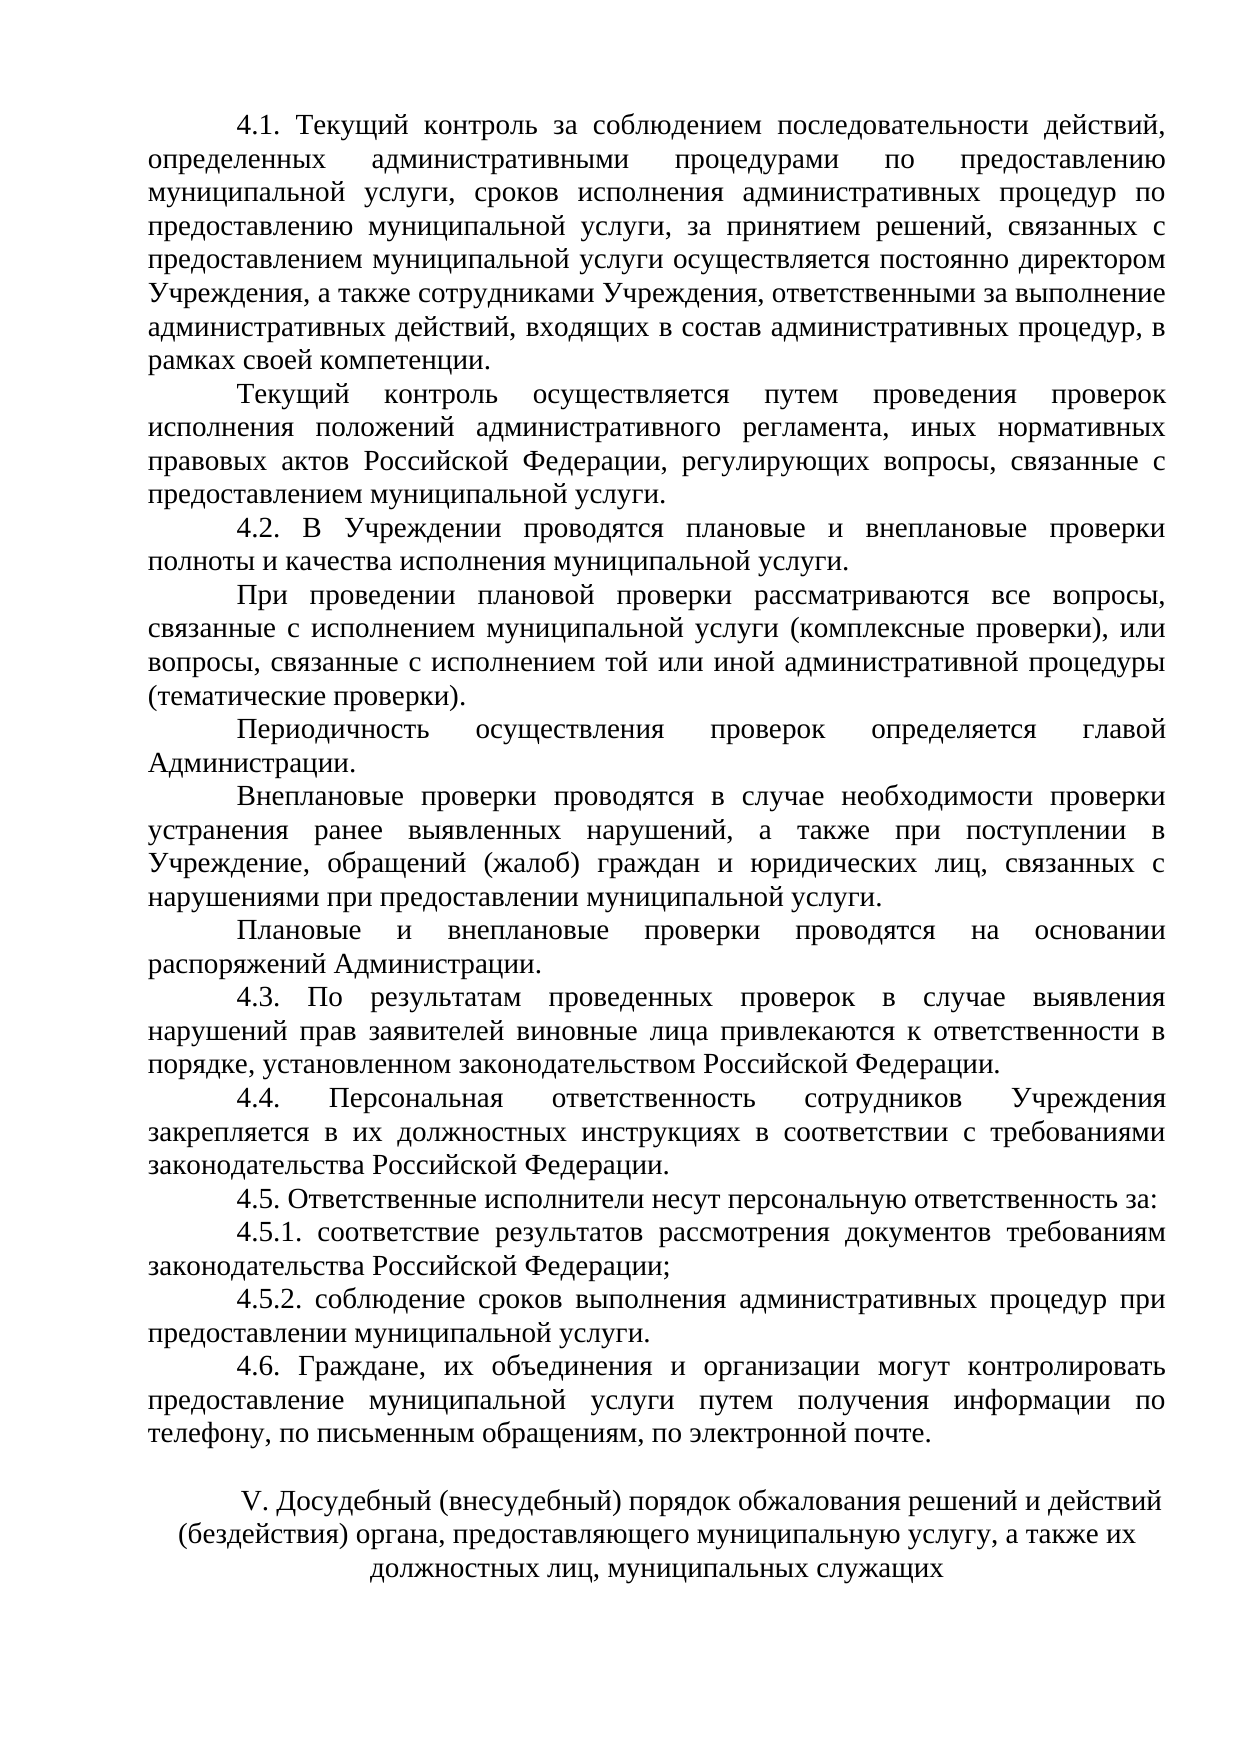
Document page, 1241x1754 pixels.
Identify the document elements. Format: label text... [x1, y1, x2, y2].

text 4.2. В Учреждении проводятся плановые и внеплановые проверки полноты и качества исполнения муниципальной услуги. [148, 510, 1167, 577]
text 4.3. По результатам проведенных проверок в случае выявления нарушений прав заявителей виновные лица привлекаются к ответственности в порядке, установленном законодательством Российской Федерации. [148, 979, 1167, 1080]
text Внеплановые проверки проводятся в случае необходимости проверки устранения ранее выявленных нарушений, а также при поступлении в Учреждение, обращений (жалоб) граждан и юридических лиц, связанных с нарушениями при предоставлении муниципальной услуги. [148, 778, 1167, 912]
text При проведении плановой проверки рассматриваются все вопросы, связанные с исполнением муниципальной услуги (комплексные проверки), или вопросы, связанные с исполнением той или иной административной процедуры (тематические проверки). [148, 577, 1167, 711]
text 4.6. Граждане, их объединения и организации могут контролировать предоставление муниципальной услуги путем получения информации по телефону, по письменным обращениям, по электронной почте. [148, 1348, 1167, 1449]
text 4.5. Ответственные исполнители несут персональную ответственность за: [148, 1181, 1167, 1214]
text 4.1. Текущий контроль за соблюдением последовательности действий, определенных административными процедурами по предоставлению муниципальной услуги, сроков исполнения административных процедур по предоставлению муниципальной услуги, за принятием решений, связанных с предоставлением муниципальной услуги осуществляется постоянно директором Учреждения, а также сотрудниками Учреждения, ответственными за выполнение административных действий, входящих в состав административных процедур, в рамках своей компетенции. [148, 107, 1167, 376]
text 4.5.1. соответствие результатов рассмотрения документов требованиям законодательства Российской Федерации; [148, 1214, 1167, 1281]
text Периодичность осуществления проверок определяется главой Администрации. [148, 711, 1167, 778]
text 4.4. Персональная ответственность сотрудников Учреждения закрепляется в их должностных инструкциях в соответствии с требованиями законодательства Российской Федерации. [148, 1080, 1167, 1181]
text Текущий контроль осуществляется путем проведения проверок исполнения положений административного регламента, иных нормативных правовых актов Российской Федерации, регулирующих вопросы, связанные с предоставлением муниципальной услуги. [148, 376, 1167, 510]
text Плановые и внеплановые проверки проводятся на основании распоряжений Администрации. [148, 912, 1167, 979]
text V. Досудебный (внесудебный) порядок обжалования решений и действий (бездействия) органа, предоставляющего муниципальную услугу, а также их должностных лиц, муниципальных служащих [148, 1483, 1167, 1583]
text 4.5.2. соблюдение сроков выполнения административных процедур при предоставлении муниципальной услуги. [148, 1281, 1167, 1348]
